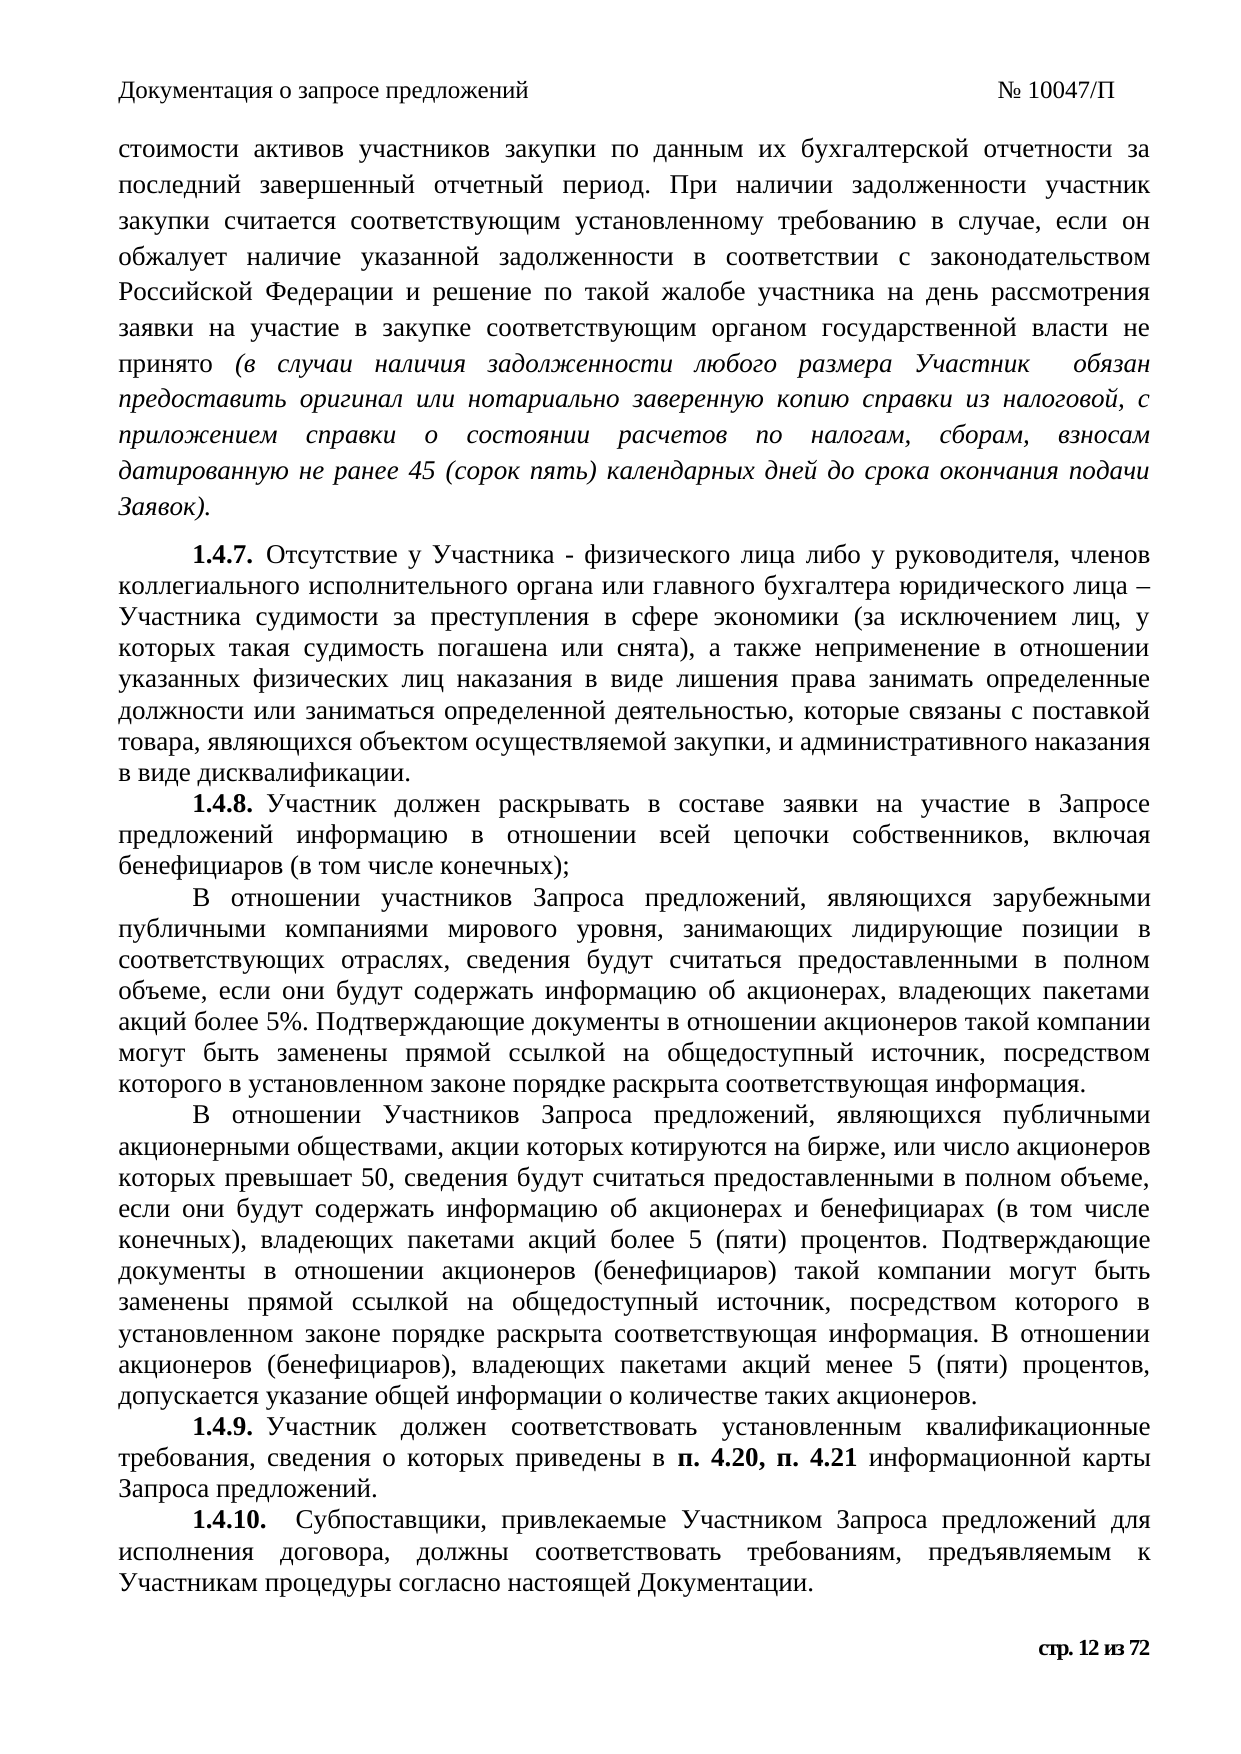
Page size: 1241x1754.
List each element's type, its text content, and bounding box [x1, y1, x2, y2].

text В отношении участников Запроса предложений, являющихся зарубежными публичными компаниями мирового уровня, занимающих лидирующие позиции в соответствующих отраслях, сведения будут считаться предоставленными в полном объеме, если они будут содержать информацию об акционерах, владеющих пакетами акций более 5%. Подтверждающие документы в отношении акционеров такой компании могут быть заменены прямой ссылкой на общедоступный источник, посредством которого в установленном законе порядке раскрыта соответствующая информация. [118, 881, 1152, 1099]
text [118, 132, 1152, 521]
text В отношении Участников Запроса предложений, являющихся публичными акционерными обществами, акции которых котируются на бирже, или число акционеров которых превышает 50, сведения будут считаться предоставленными в полном объеме, если они будут содержать информацию об акционерах и бенефициарах (в том числе конечных), владеющих пакетами акций более 5 (пяти) процентов. Подтверждающие документы в отношении акционеров (бенефициаров) такой компании могут быть заменены прямой ссылкой на общедоступный источник, посредством которого в установленном законе порядке раскрыта соответствующая информация. В отношении акционеров (бенефициаров), владеющих пакетами акций менее 5 (пяти) процентов, допускается указание общей информации о количестве таких акционеров. [118, 1099, 1152, 1410]
list Участник должен раскрывать в составе заявки на участие в Запросе предложений информацию в отношении всей цепочки собственников, включая бенефициаров (в том числе конечных); [118, 787, 1152, 881]
list Субпоставщики, привлекаемые Участником Запроса предложений для исполнения договора, должны соответствовать требованиям, предъявляемым к Участникам процедуры согласно настоящей Документации. [118, 1503, 1152, 1597]
list Участник должен соответствовать установленным квалификационные требования, сведения о которых приведены в п. 4.20, п. 4.21 информационной карты Запроса предложений. [118, 1410, 1152, 1503]
list Отсутствие у Участника - физического лица либо у руководителя, членов коллегиального исполнительного органа или главного бухгалтера юридического лица – Участника судимости за преступления в сфере экономики (за исключением лиц, у которых такая судимость погашена или снята), а также неприменение в отношении указанных физических лиц наказания в виде лишения права занимать определенные должности или заниматься определенной деятельностью, которые связаны с поставкой товара, являющихся объектом осуществляемой закупки, и административного наказания в виде дисквалификации. [118, 538, 1152, 787]
